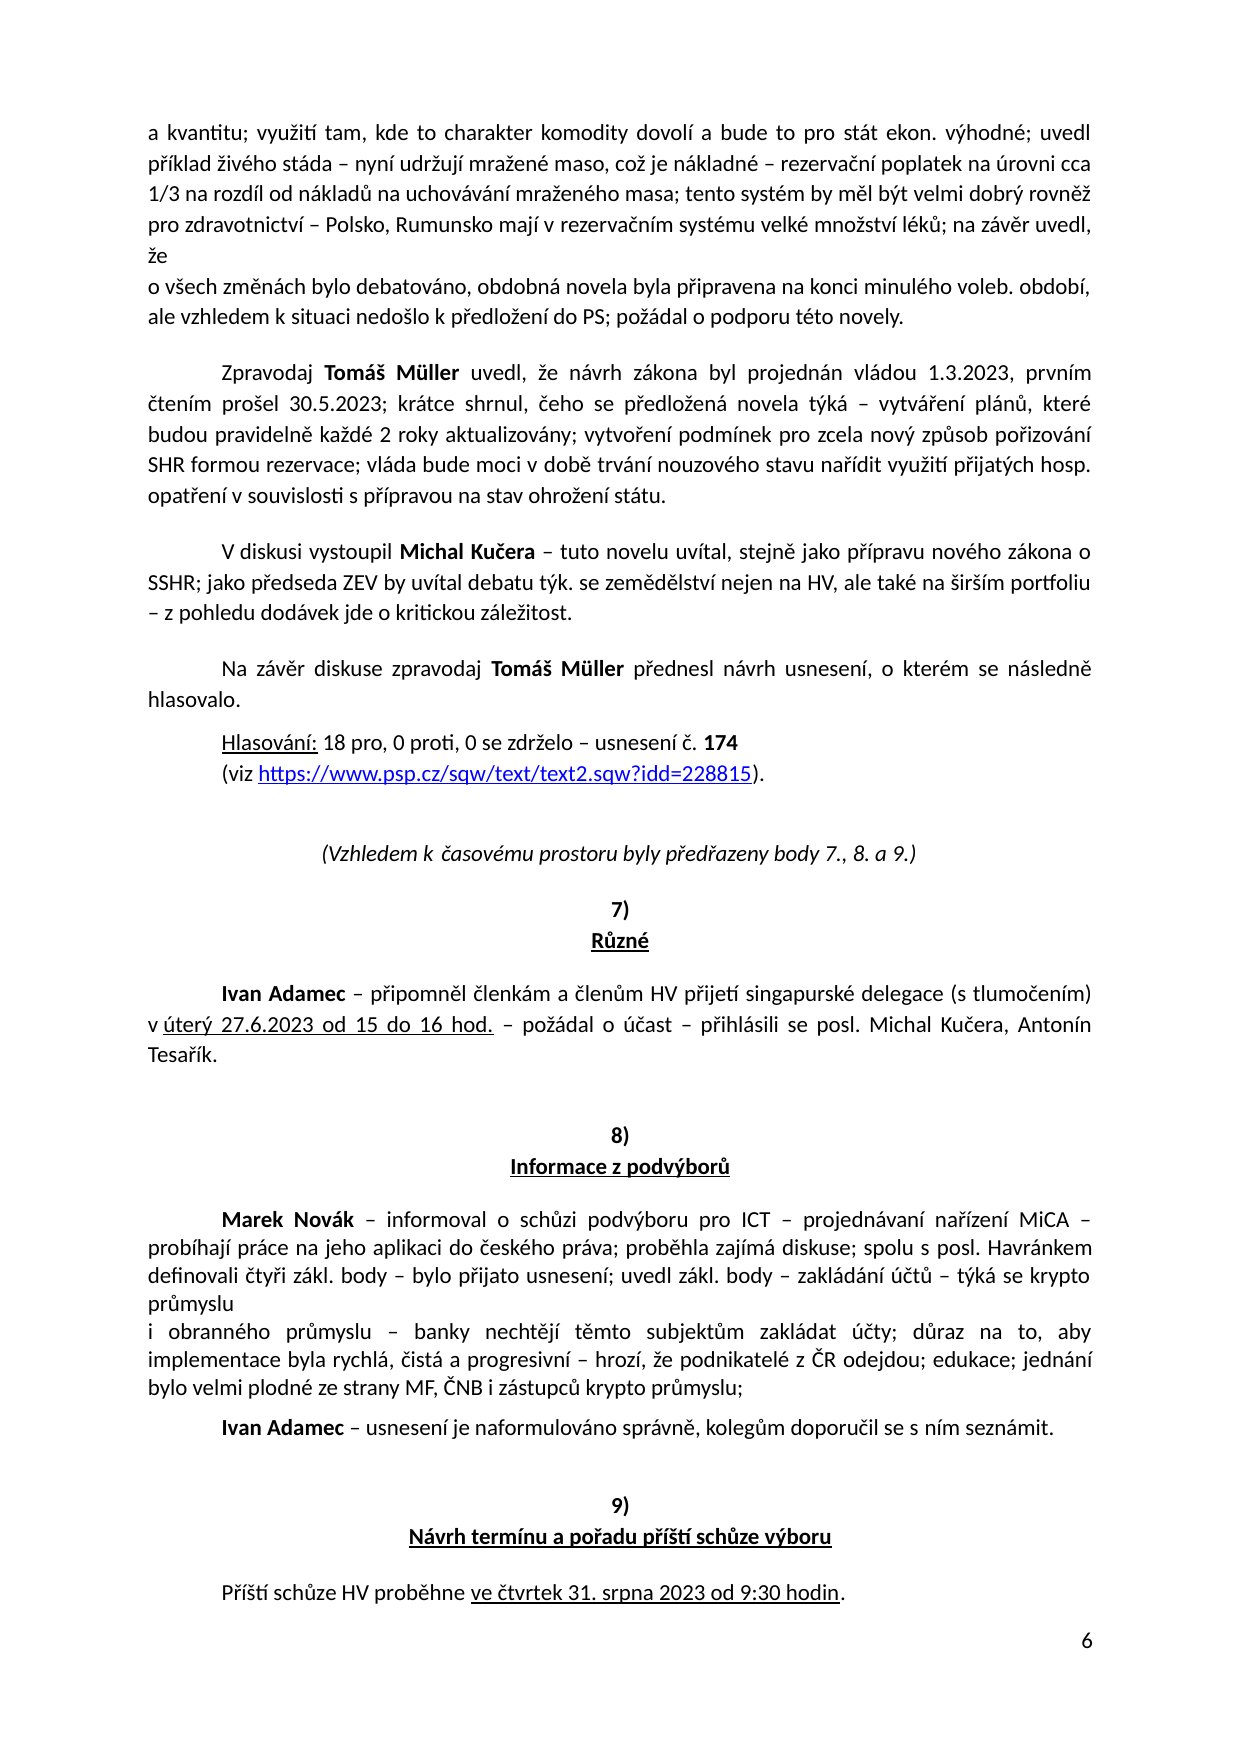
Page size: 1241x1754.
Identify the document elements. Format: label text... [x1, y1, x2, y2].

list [148, 118, 1093, 331]
list V diskusi vystoupil Michal Kučera – tuto novelu uvítal, stejně jako přípravu nového zákona o SSHR; jako předseda ZEV by uvítal debatu týk. se zemědělství nejen na HV, ale také na širším portfoliu – z pohledu dodávek jde o kritickou záležitost. [148, 537, 1093, 626]
text 9) [148, 1492, 1093, 1519]
text 7) [148, 895, 1093, 923]
text Ivan Adamec – usnesení je naformulováno správně, kolegům doporučil se s ním seznámit. [148, 1413, 1093, 1442]
text Marek Novák – informoval o schůzi podvýboru pro ICT – projednávaní nařízení MiCA – probíhají práce na jeho aplikaci do českého práva; proběhla zajímá diskuse; spolu s posl. Havránkem definovali čtyři zákl. body – bylo přijato usnesení; uvedl zákl. body – zakládání účtů – týká se krypto průmyslu i obranného průmyslu – banky nechtějí těmto subjektům zakládat účty; důraz na to, aby implementace byla rychlá, čistá a progresivní – hrozí, že podnikatelé z ČR odejdou; edukace; jednání bylo velmi plodné ze strany MF, ČNB i zástupců krypto průmyslu; [148, 1205, 1093, 1401]
list Zpravodaj Tomáš Müller uvedl, že návrh zákona byl projednán vládou 1.3.2023, prvním čtením prošel 30.5.2023; krátce shrnul, čeho se předložená novela týká – vytváření plánů, které budou pravidelně každé 2 roky aktualizovány; vytvoření podmínek pro zcela nový způsob pořizování SHR formou rezervace; vláda bude moci v době trvání nouzového stavu nařídit využití přijatých hosp. opatření v souvislosti s přípravou na stav ohrožení státu. [148, 358, 1093, 509]
text Příští schůze HV proběhne ve čtvrtek 31. srpna 2023 od 9:30 hodin. [148, 1578, 1093, 1606]
list (Vzhledem k časovému prostoru byly předřazeny body 7., 8. a 9.) [148, 839, 1093, 867]
list Na závěr diskuse zpravodaj Tomáš Müller přednesl návrh usnesení, o kterém se následně hlasovalo. [148, 654, 1093, 713]
text 8) [148, 1121, 1093, 1149]
text Různé [148, 926, 1093, 954]
list Návrh termínu a pořadu příští schůze výboru [148, 1522, 1093, 1550]
list (viz https://www.psp.cz/sqw/text/text2.sqw?idd=228815). [148, 759, 1093, 787]
text Ivan Adamec – připomněl členkám a členům HV přijetí singapurské delegace (s tlumočením) v úterý 27.6.2023 od 15 do 16 hod. – požádal o účast – přihlásili se posl. Michal Kučera, Antonín Tesařík. [148, 979, 1093, 1068]
list Hlasování: 18 pro, 0 proti, 0 se zdrželo – usnesení č. 174 [148, 728, 1093, 756]
text Informace z podvýborů [148, 1152, 1093, 1180]
